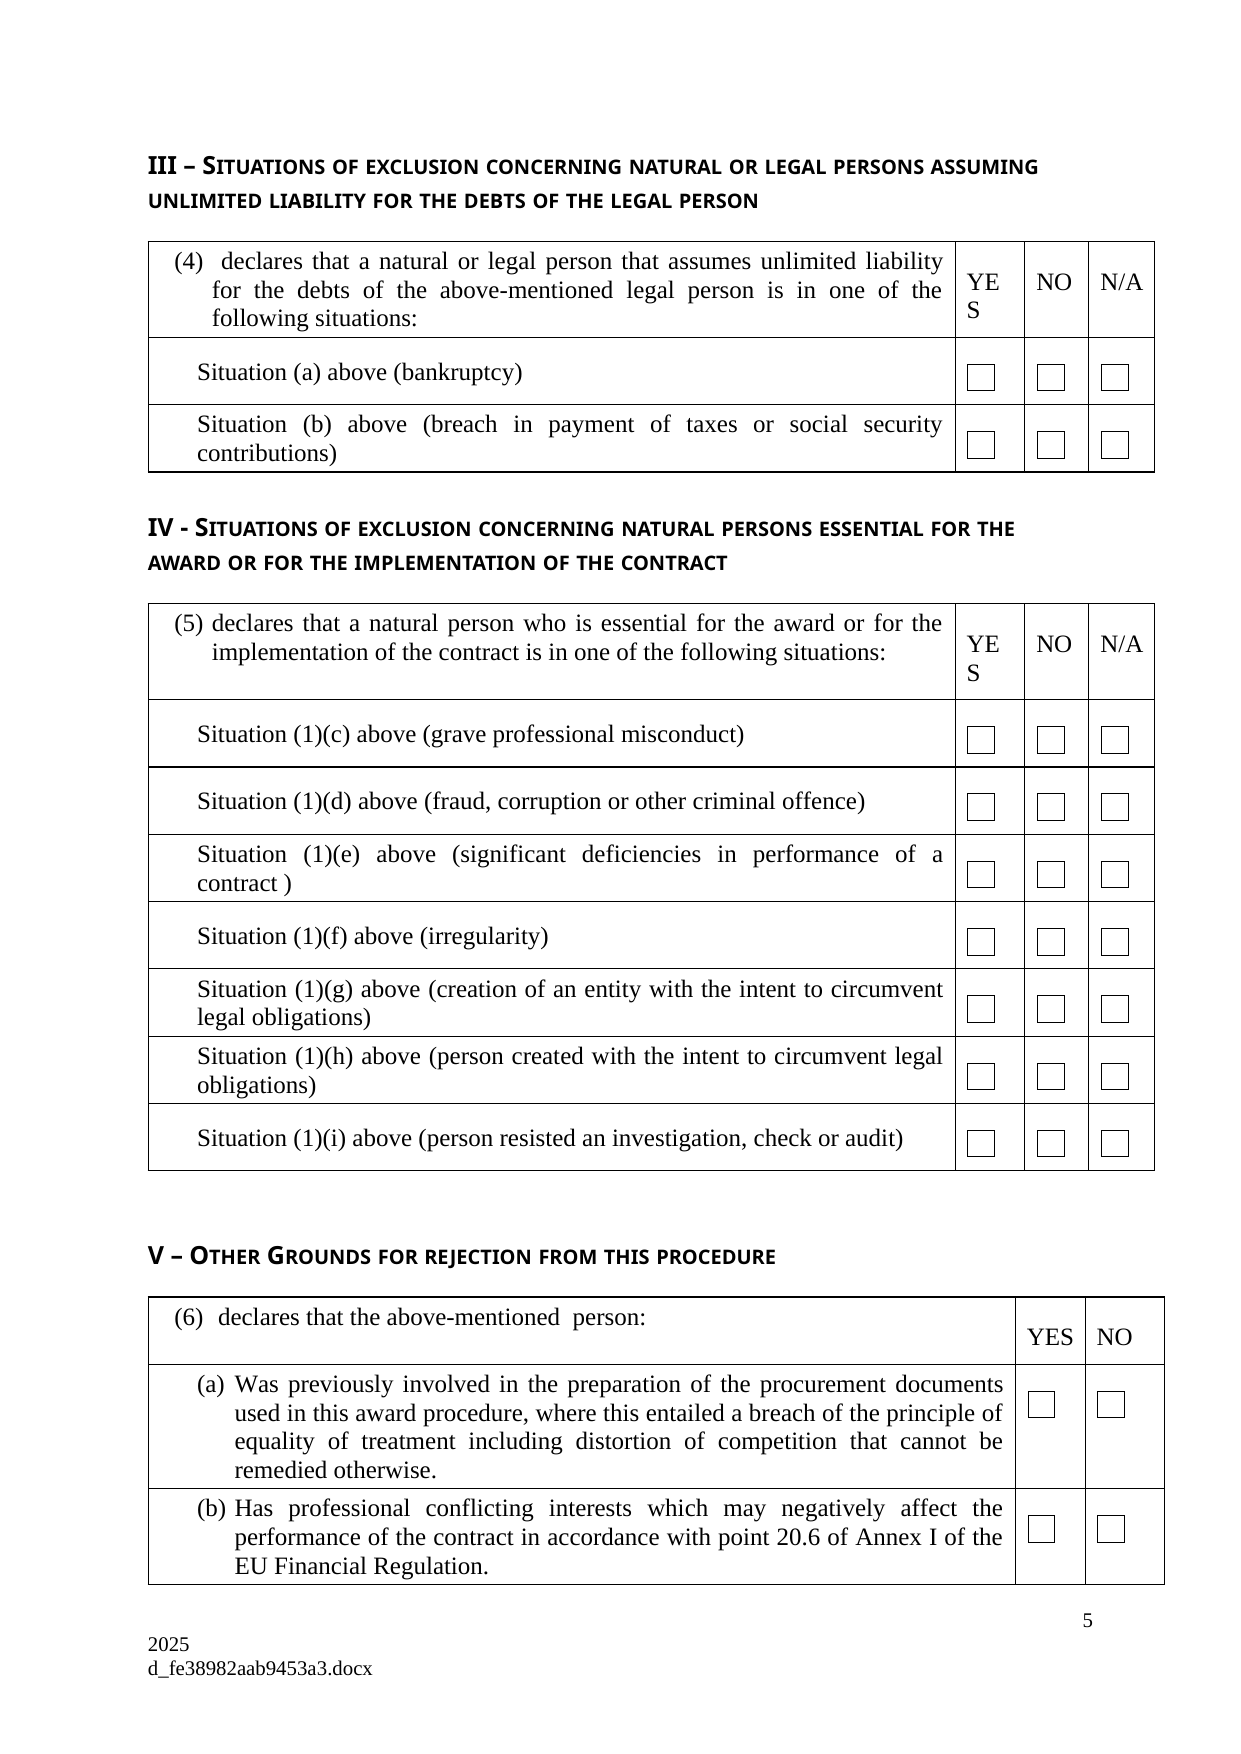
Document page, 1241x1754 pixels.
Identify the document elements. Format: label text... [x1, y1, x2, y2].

table_cell [956, 338, 1024, 404]
table_cell [1089, 902, 1154, 968]
table_header declares that the above-mentioned person: [149, 1298, 1015, 1364]
table_cell [1089, 405, 1154, 471]
table_cell Situation (1)(g) above (creation of an entity with the intent to circumvent legal obligations) [149, 969, 955, 1036]
table_cell [1025, 768, 1088, 834]
table_cell [1089, 700, 1154, 766]
table_cell [1025, 1104, 1088, 1170]
table_cell [1025, 835, 1088, 901]
table_header N/A [1089, 242, 1154, 337]
table_header YES [956, 604, 1024, 699]
table_cell [1025, 405, 1088, 471]
table_cell Situation (1)(c) above (grave professional misconduct) [149, 700, 955, 766]
table_cell [956, 700, 1024, 766]
table_cell Situation (1)(d) above (fraud, corruption or other criminal offence) [149, 768, 955, 834]
table_header YES [956, 242, 1024, 337]
table_cell [1025, 700, 1088, 766]
table_cell Situation (a) above (bankruptcy) [149, 338, 955, 404]
table_cell Situation (1)(f) above (irregularity) [149, 902, 955, 968]
table_cell [956, 405, 1024, 471]
table_cell [1089, 1037, 1154, 1103]
table_header NO [1086, 1298, 1164, 1364]
table_cell [956, 1037, 1024, 1103]
table_cell Situation (1)(h) above (person created with the intent to circumvent legal obligations) [149, 1037, 955, 1103]
table_cell [956, 902, 1024, 968]
title IV - Situations of exclusion concerning natural persons essential for the award or for the implementation of the contract [148, 510, 1093, 578]
title V – Other Grounds for rejection from this procedure [148, 1237, 1093, 1271]
table_cell [1025, 338, 1088, 404]
table_cell [1086, 1489, 1164, 1584]
table_cell [1089, 1104, 1154, 1170]
table_cell [956, 835, 1024, 901]
table_cell [1089, 835, 1154, 901]
table_cell [1016, 1365, 1085, 1488]
table_cell Situation (1)(i) above (person resisted an investigation, check or audit) [149, 1104, 955, 1170]
table_cell [1025, 902, 1088, 968]
table_cell [1086, 1365, 1164, 1488]
table_cell [956, 768, 1024, 834]
table_cell [1089, 969, 1154, 1036]
table_header N/A [1089, 604, 1154, 699]
table_cell Has professional conflicting interests which may negatively affect the performance of the contract in accordance with point 20.6 of Annex I of the EU Financial Regulation. [149, 1489, 1015, 1584]
table_cell Situation (1)(e) above (significant deficiencies in performance of a contract ) [149, 835, 955, 901]
table_cell [1089, 768, 1154, 834]
table_cell [1025, 1037, 1088, 1103]
table_cell Was previously involved in the preparation of the procurement documents used in this award procedure, where this entailed a breach of the principle of equality of treatment including distortion of competition that cannot be remedied otherwise. [149, 1365, 1015, 1488]
table_cell [1089, 338, 1154, 404]
table_cell Situation (b) above (breach in payment of taxes or social security contributions) [149, 405, 955, 471]
table_cell [1025, 969, 1088, 1036]
table_header declares that a natural person who is essential for the award or for the implementation of the contract is in one of the following situations: [149, 604, 955, 699]
table_cell [956, 969, 1024, 1036]
title III – Situations of exclusion concerning natural or legal persons assuming unlimited liability for the debts of the legal person [148, 148, 1093, 216]
table_cell [1016, 1489, 1085, 1584]
table_cell [956, 1104, 1024, 1170]
table_header NO [1025, 242, 1088, 337]
table_header declares that a natural or legal person that assumes unlimited liability for the debts of the above-mentioned legal person is in one of the following situations: [149, 242, 955, 337]
table_header YES [1016, 1298, 1085, 1364]
table_header NO [1025, 604, 1088, 699]
